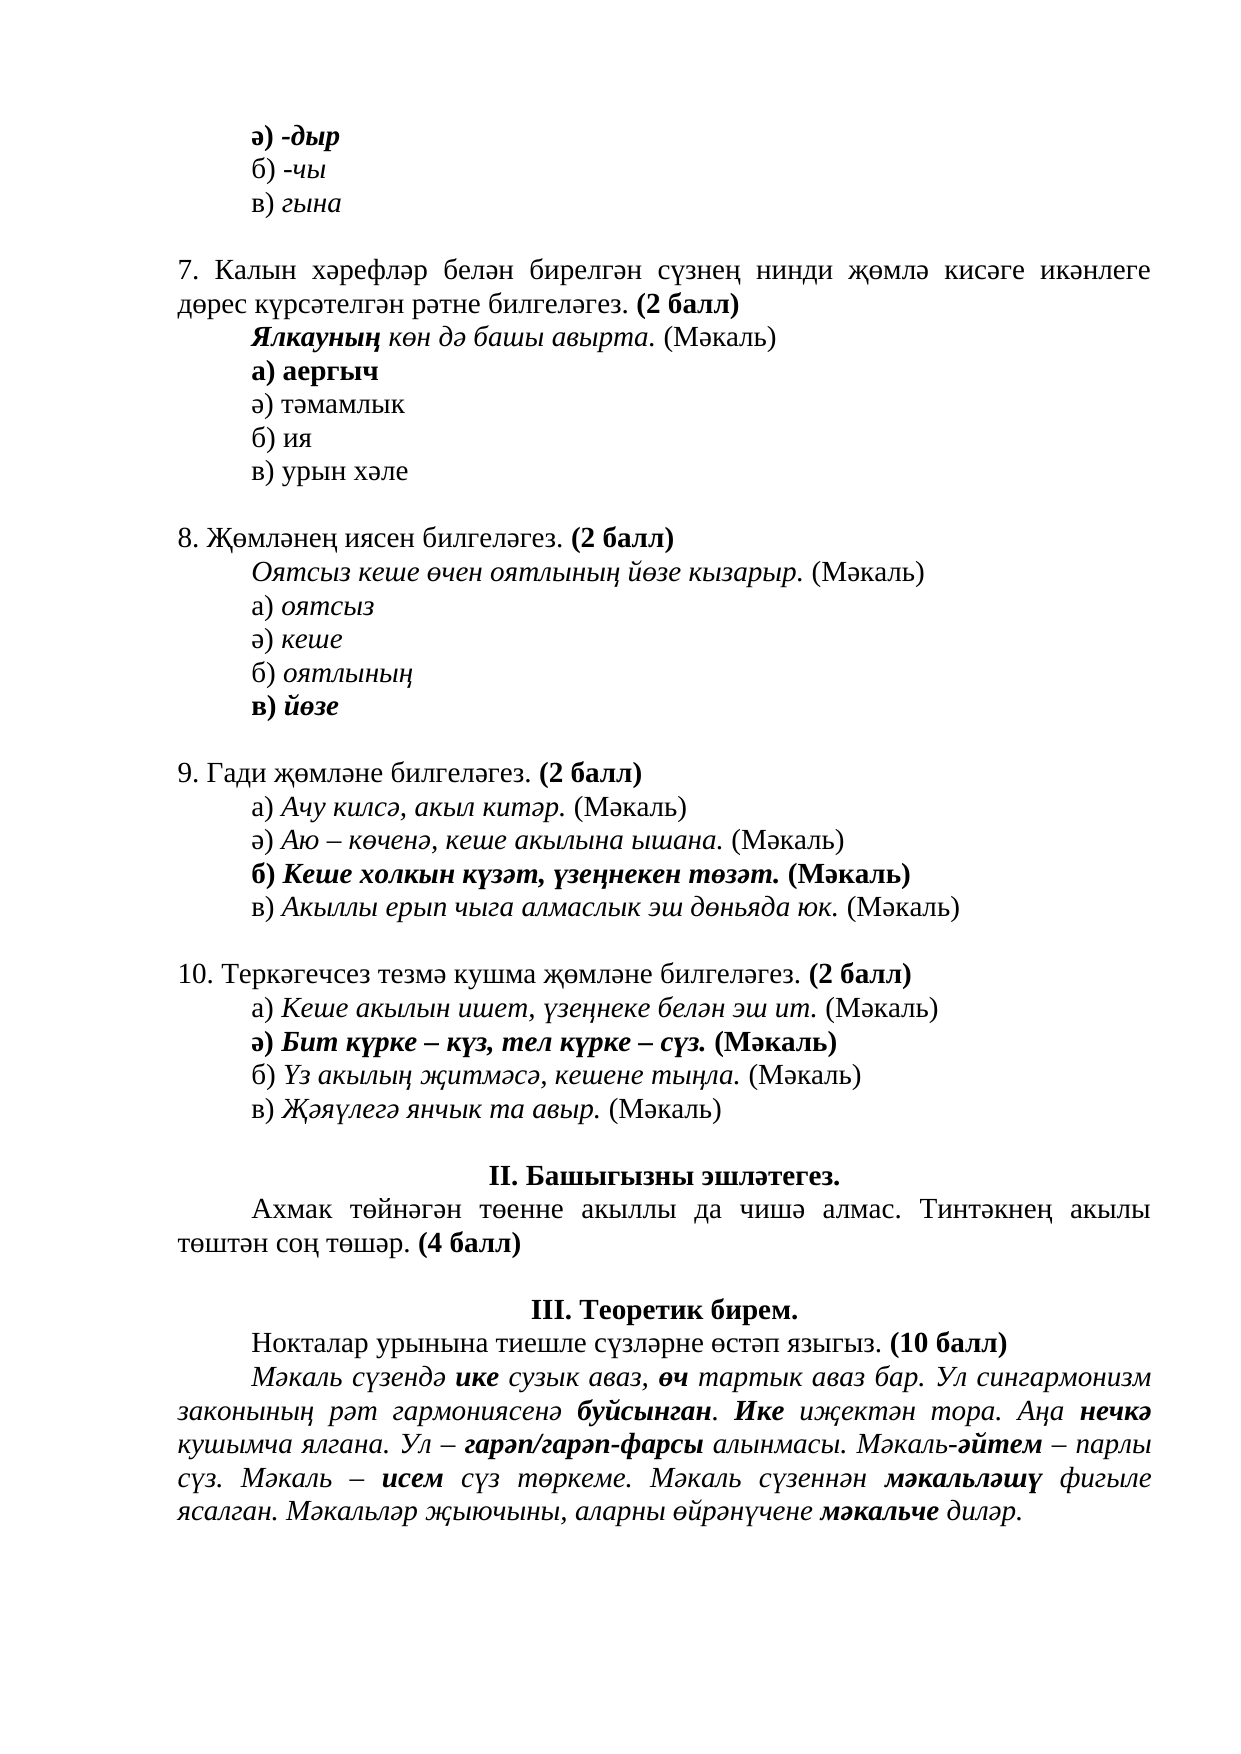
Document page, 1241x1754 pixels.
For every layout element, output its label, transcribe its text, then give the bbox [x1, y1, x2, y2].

text ә) тәмамлык [177, 386, 1152, 420]
text ә) кеше [177, 621, 1152, 655]
text ә) Аю – көченә, кеше акылына ышана. (Мәкаль) [177, 822, 1152, 856]
text Ялкауның көн дә башы авырта. (Мәкаль) [177, 319, 1152, 353]
text 10. Теркәгечсез тезмә кушма җөмләне билгеләгез. (2 балл) [177, 957, 1152, 990]
text Ахмак төйнәгән төенне акыллы да чишә алмас. Тинтәкнең акылы төштән соң төшәр. (4 балл) [177, 1191, 1152, 1258]
text в) йөзе [177, 688, 1152, 722]
text Оятсыз кеше өчен оятлының йөзе кызарыр. (Мәкаль) [177, 554, 1152, 588]
text ә) Бит күрке – күз, тел күрке – сүз. (Мәкаль) [177, 1024, 1152, 1057]
text Нокталар урынына тиешле сүзләрне өстәп языгыз. (10 балл) [177, 1326, 1152, 1359]
text б) Үз акылың җитмәсә, кешене тыңла. (Мәкаль) [177, 1057, 1152, 1091]
text а) оятсыз [177, 588, 1152, 621]
text 9. Гади җөмләне билгеләгез. (2 балл) [177, 755, 1152, 789]
text б) оятлының [177, 655, 1152, 688]
text б) Кеше холкын күзәт, үзеңнекен төзәт. (Мәкаль) [177, 856, 1152, 889]
text а) Кеше акылын ишет, үзеңнеке белән эш ит. (Мәкаль) [177, 990, 1152, 1024]
text в) урын хәле [177, 453, 1152, 487]
text в) гына [177, 185, 1152, 219]
text 8. Җөмләнең иясен билгеләгез. (2 балл) [177, 521, 1152, 554]
text а) аергыч [177, 353, 1152, 386]
text Мәкаль сүзендә ике сузык аваз, өч тартык аваз бар. Ул сингармонизм законының рәт гармониясенә буйсынган. Ике иҗектән тора. Аңа нечкә кушымча ялгана. Ул – гарәп/гарәп-фарсы алынмасы. Мәкаль-әйтем – парлы сүз. Мәкаль – исем сүз төркеме. Мәкаль сүзеннән мәкальләшү фигыле ясалган. Мәкальләр җыючыны, аларны өйрәнүчене мәкальче диләр. [177, 1359, 1152, 1527]
text б) -чы [177, 152, 1152, 185]
text 7. Калын хәрефләр белән бирелгән сүзнең нинди җөмлә кисәге икәнлеге дөрес күрсәтелгән рәтне билгеләгез. (2 балл) [177, 252, 1152, 319]
text III. Теоретик бирем. [177, 1292, 1152, 1326]
text а) Ачу килсә, акыл китәр. (Мәкаль) [177, 789, 1152, 822]
text б) ия [177, 420, 1152, 453]
text II. Башыгызны эшләтегез. [177, 1158, 1152, 1191]
text ә) -дыр [177, 118, 1152, 152]
text в) Акыллы ерып чыга алмаслык эш дөньяда юк. (Мәкаль) [177, 889, 1152, 923]
text в) Җәяүлегә янчык та авыр. (Мәкаль) [177, 1091, 1152, 1124]
